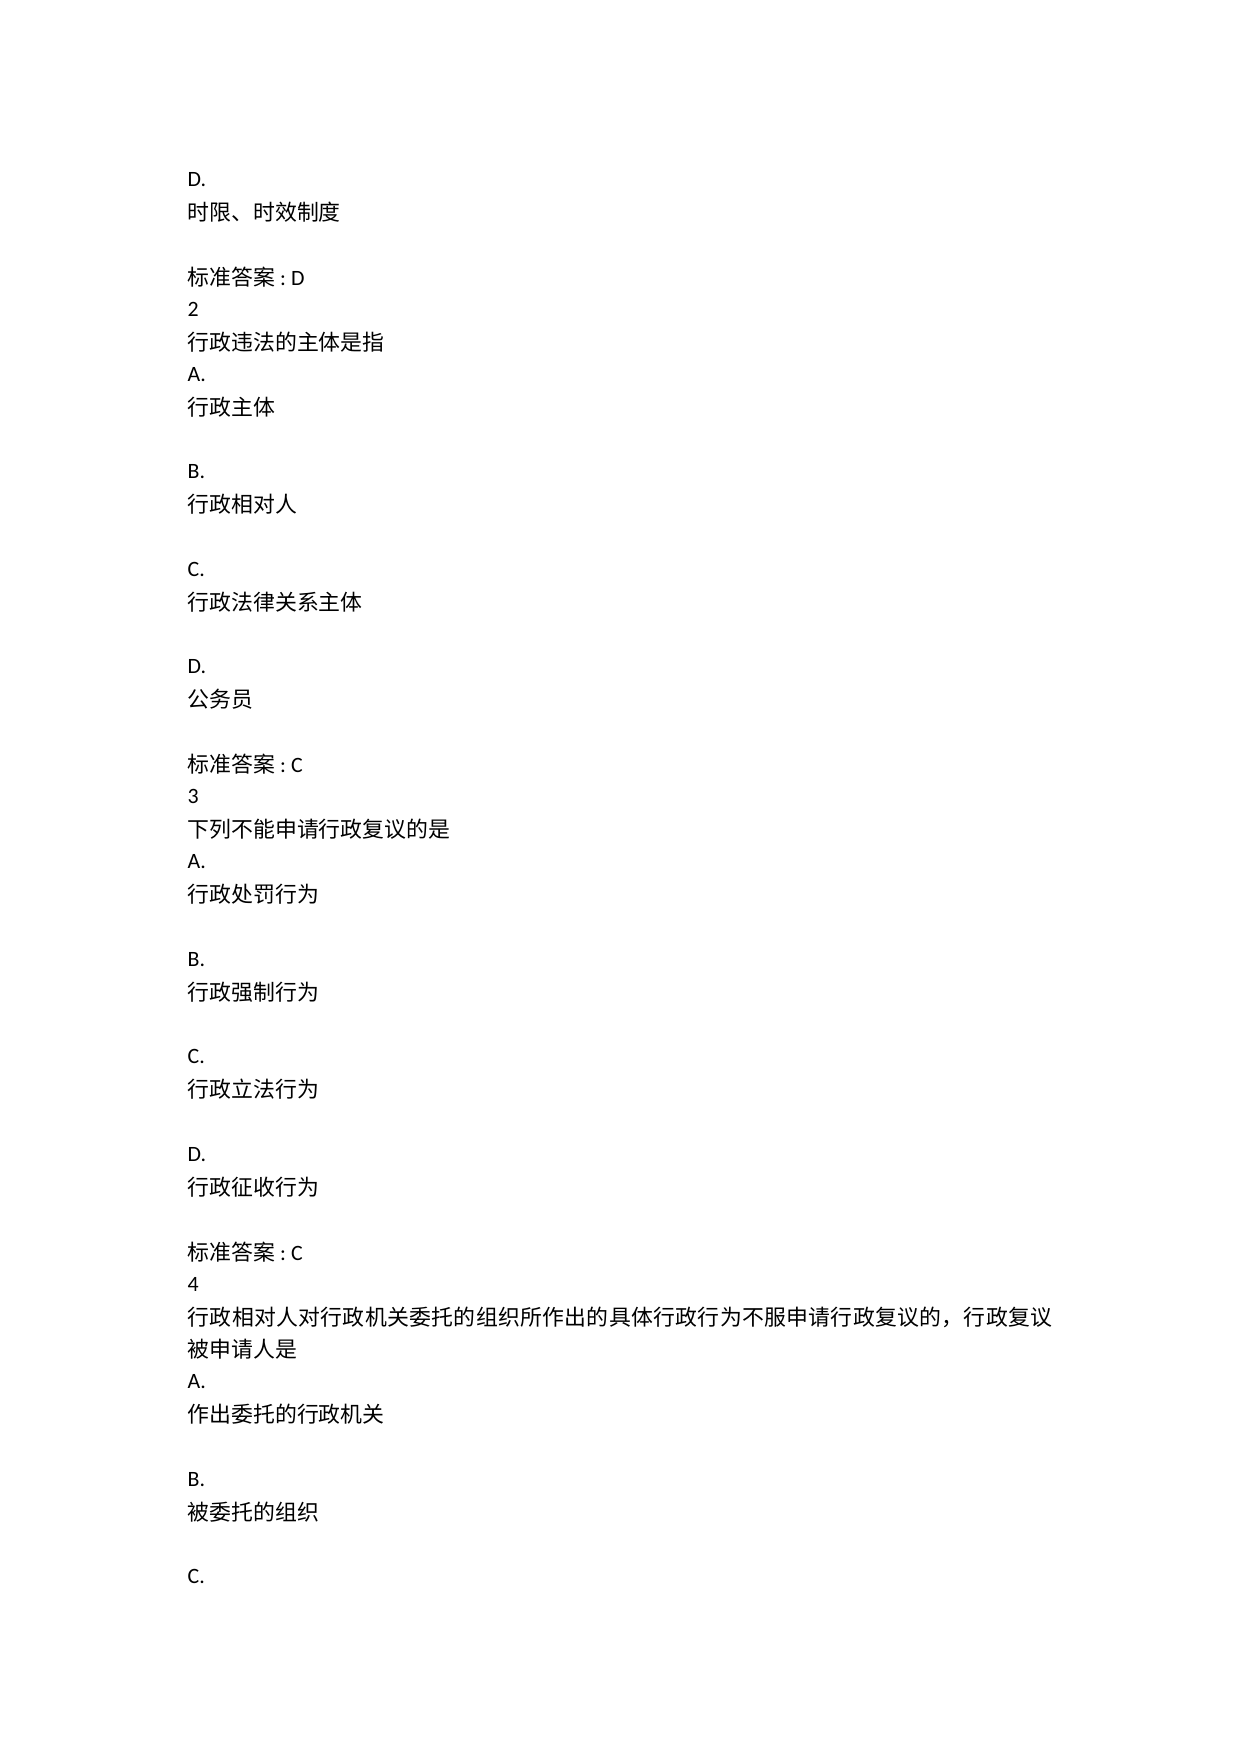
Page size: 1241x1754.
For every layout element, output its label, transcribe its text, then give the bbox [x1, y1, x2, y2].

text 2 [187, 292, 1053, 324]
text 4 [187, 1267, 1053, 1299]
text 时限、时效制度 [187, 194, 1053, 227]
text A. [187, 1364, 1053, 1397]
text 行政处罚行为 [187, 877, 1053, 909]
text 标准答案 : C [187, 1234, 1053, 1267]
text 下列不能申请行政复议的是 [187, 812, 1053, 844]
text B. [187, 942, 1053, 974]
text 行政强制行为 [187, 974, 1053, 1007]
text B. [187, 454, 1053, 487]
text 行政主体 [187, 389, 1053, 422]
text 3 [187, 779, 1053, 812]
text 行政立法行为 [187, 1072, 1053, 1104]
text A. [187, 357, 1053, 389]
text D. [187, 162, 1053, 194]
text 标准答案 : C [187, 747, 1053, 779]
text 公务员 [187, 682, 1053, 714]
text C. [187, 552, 1053, 584]
text 行政法律关系主体 [187, 584, 1053, 617]
text C. [187, 1559, 1053, 1592]
text D. [187, 1137, 1053, 1169]
text 行政征收行为 [187, 1169, 1053, 1202]
text C. [187, 1039, 1053, 1072]
text 行政违法的主体是指 [187, 324, 1053, 357]
text 行政相对人 [187, 487, 1053, 519]
text B. [187, 1462, 1053, 1494]
text A. [187, 844, 1053, 877]
text 标准答案 : D [187, 259, 1053, 292]
text 行政相对人对行政机关委托的组织所作出的具体行政行为不服申请行政复议的，行政复议被申请人是 [187, 1299, 1053, 1364]
text 被委托的组织 [187, 1494, 1053, 1527]
text 作出委托的行政机关 [187, 1397, 1053, 1429]
text D. [187, 649, 1053, 682]
